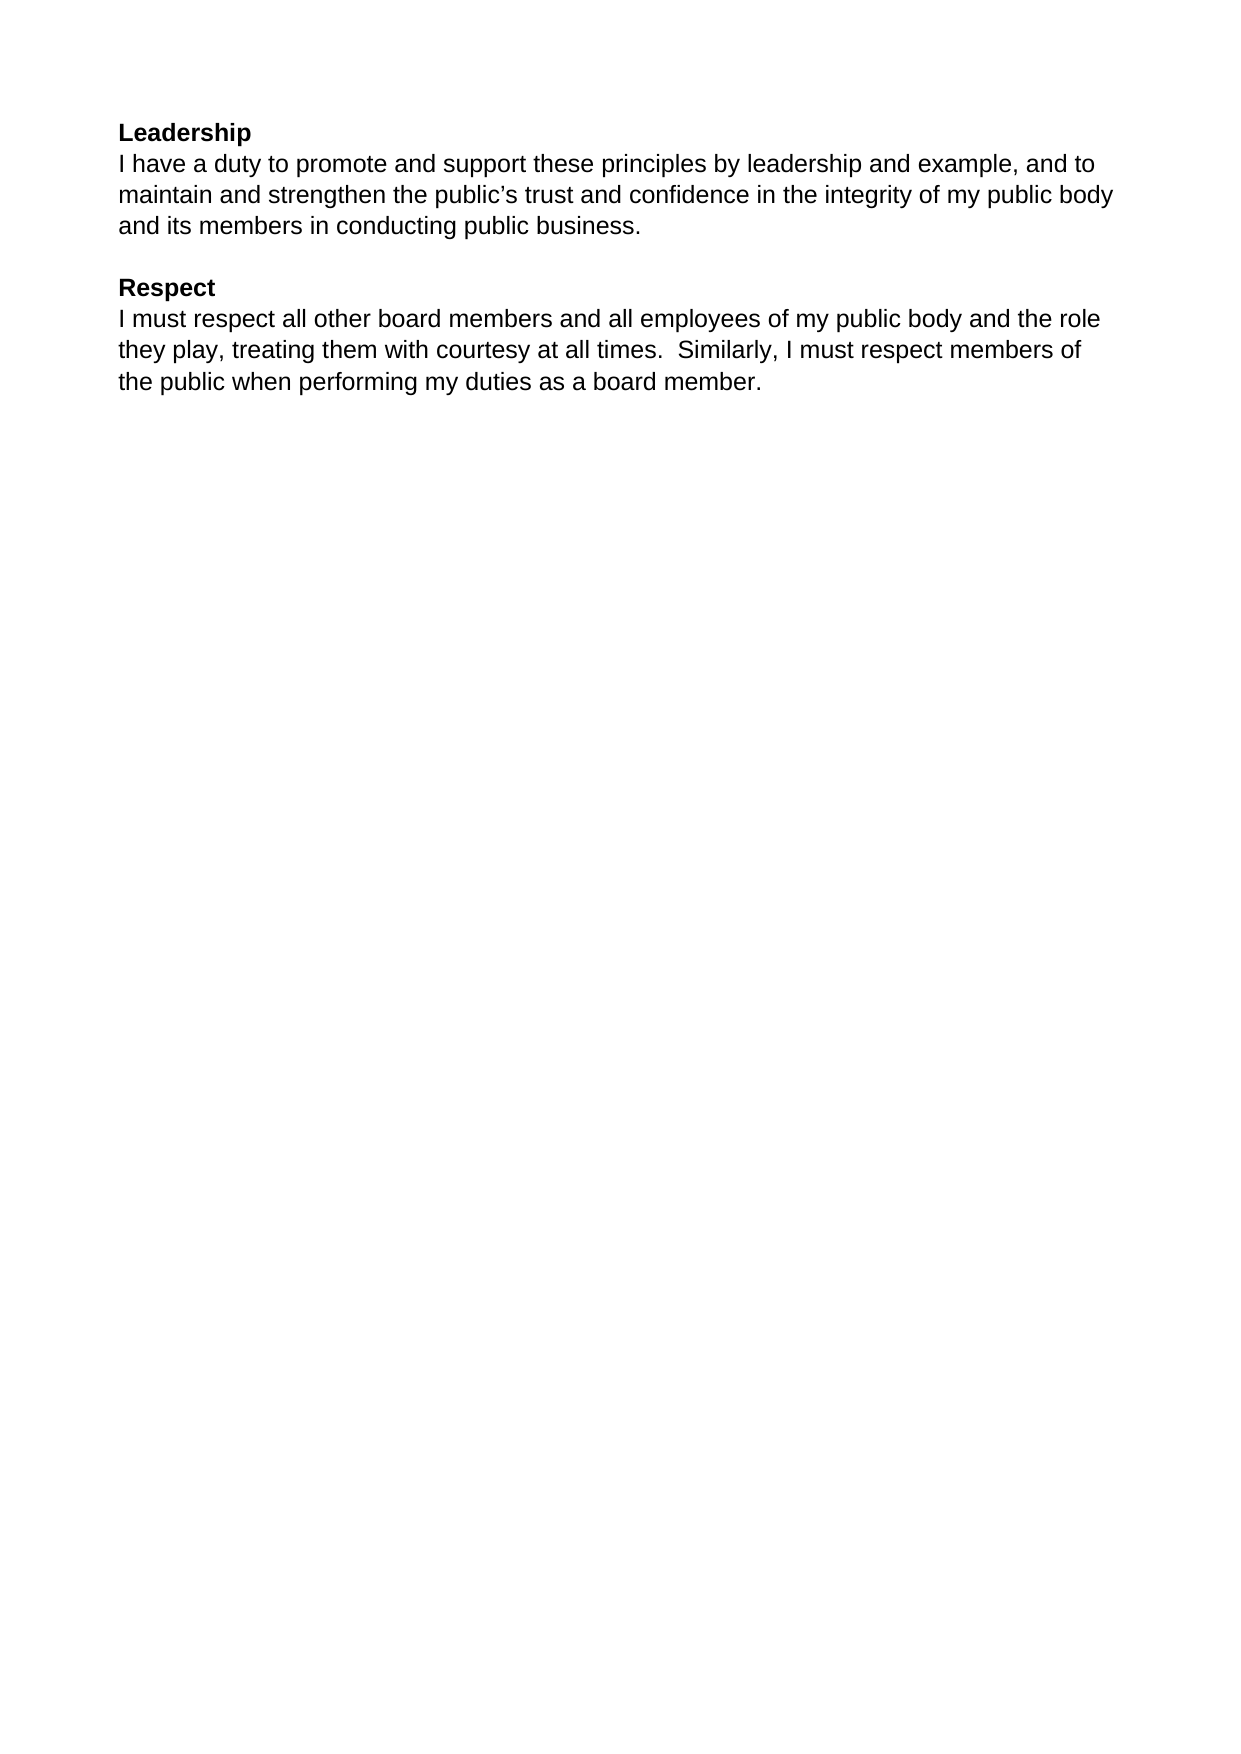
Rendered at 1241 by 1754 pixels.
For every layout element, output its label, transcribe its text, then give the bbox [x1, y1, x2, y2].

list I have a duty to promote and support these principles by leadership and example, and to maintain and strengthen the public’s trust and confidence in the integrity of my public body and its members in conducting public business. [118, 149, 1122, 240]
list I must respect all other board members and all employees of my public body and the role they play, treating them with courtesy at all times. Similarly, I must respect members of the public when performing my duties as a board member. [118, 304, 1122, 395]
list Respect [118, 273, 1122, 302]
list Leadership [118, 118, 1122, 147]
